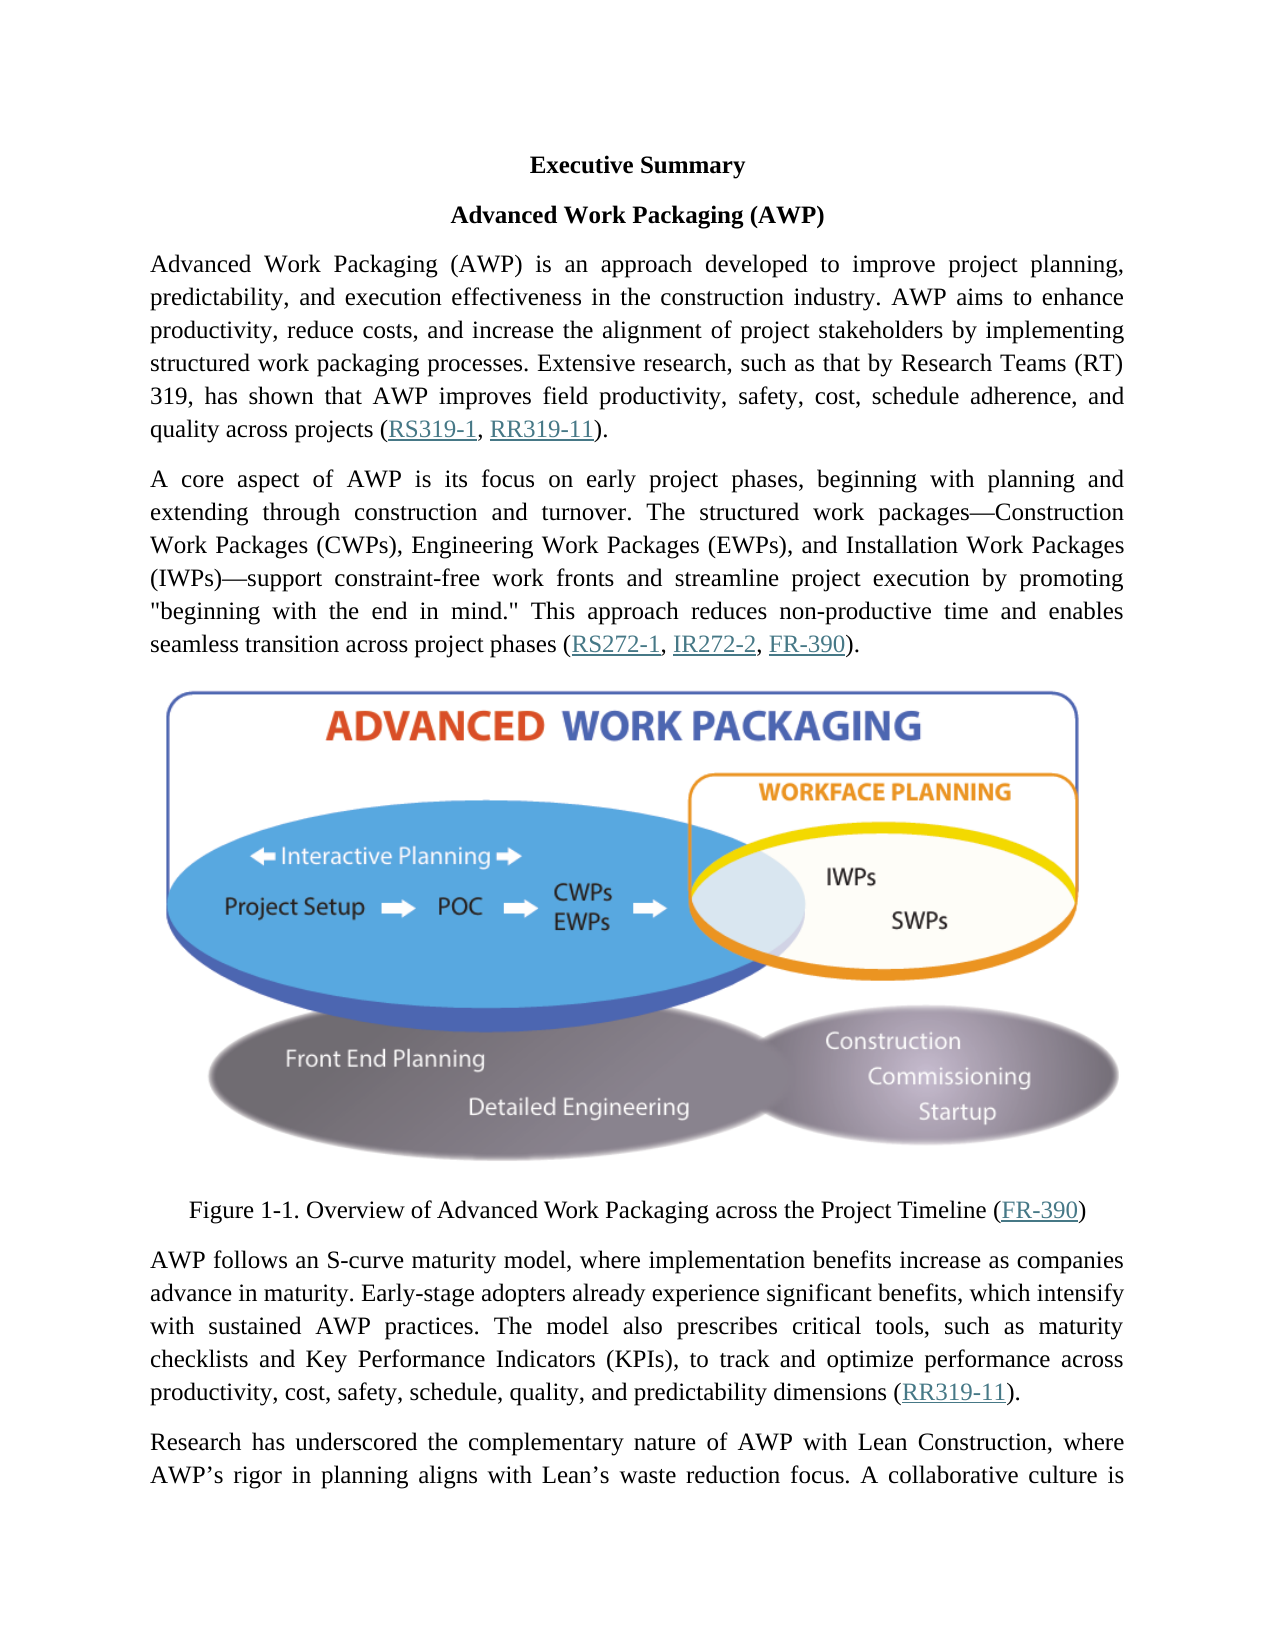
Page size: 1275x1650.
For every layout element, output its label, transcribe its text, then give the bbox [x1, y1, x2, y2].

text Figure 1-1. Overview of Advanced Work Packaging across the Project Timeline (FR-390) [150, 1195, 1125, 1224]
text A core aspect of AWP is its focus on early project phases, beginning with planning and extending through construction and turnover. The structured work packages—Construction Work Packages (CWPs), Engineering Work Packages (EWPs), and Installation Work Packages (IWPs)—support constraint-free work fronts and streamline project execution by promoting "beginning with the end in mind." This approach reduces non-productive time and enables seamless transition across project phases (RS272-1, IR272-2, FR-390)​. [150, 464, 1125, 658]
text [150, 1427, 1125, 1488]
picture [150, 678, 1125, 1174]
text Executive Summary [150, 150, 1125, 179]
text Advanced Work Packaging (AWP) is an approach developed to improve project planning, predictability, and execution effectiveness in the construction industry. AWP aims to enhance productivity, reduce costs, and increase the alignment of project stakeholders by implementing structured work packaging processes. Extensive research, such as that by Research Teams (RT) 319, has shown that AWP improves field productivity, safety, cost, schedule adherence, and quality across projects (RS319-1, RR319-11)​. [150, 249, 1125, 443]
text AWP follows an S-curve maturity model, where implementation benefits increase as companies advance in maturity. Early-stage adopters already experience significant benefits, which intensify with sustained AWP practices. The model also prescribes critical tools, such as maturity checklists and Key Performance Indicators (KPIs), to track and optimize performance across productivity, cost, safety, schedule, quality, and predictability dimensions (RR319-11)​. [150, 1245, 1125, 1406]
text Advanced Work Packaging (AWP) [150, 200, 1125, 228]
